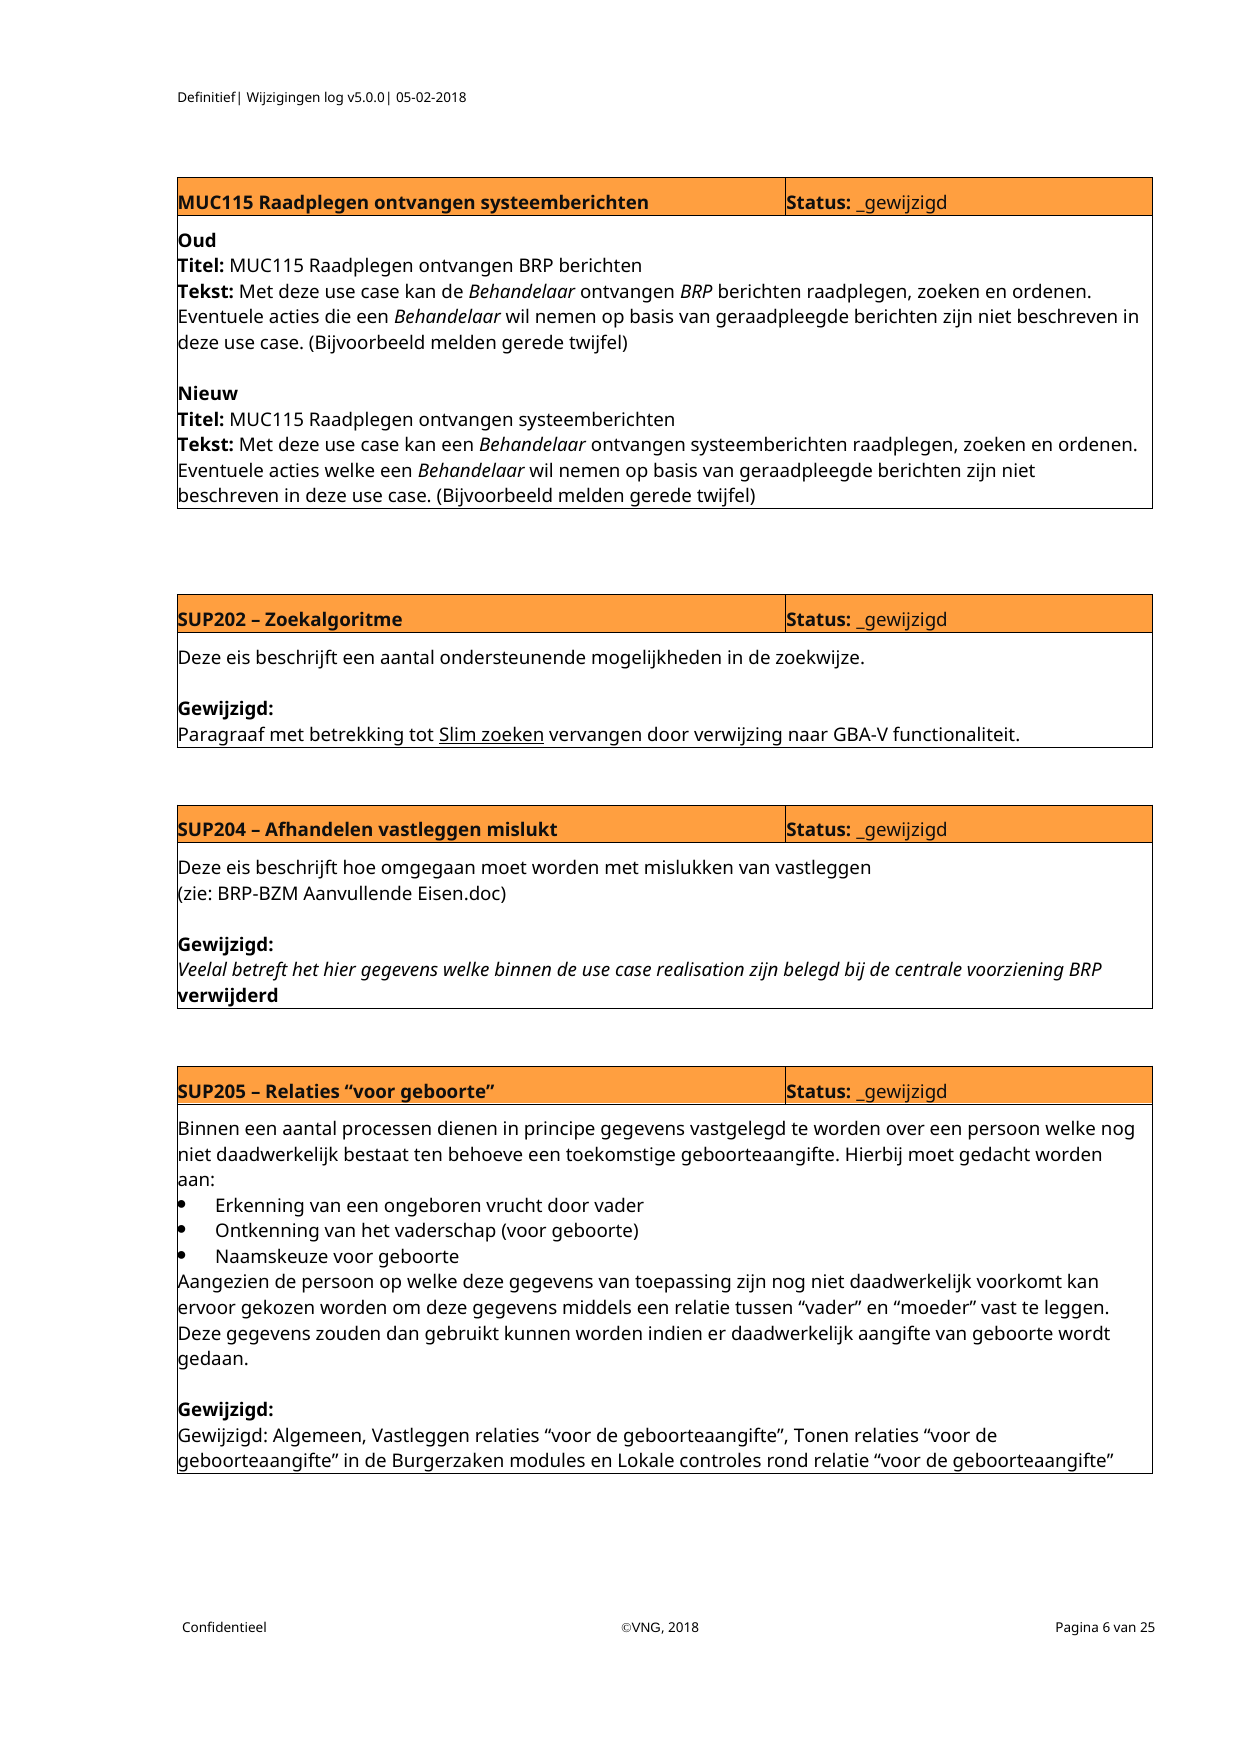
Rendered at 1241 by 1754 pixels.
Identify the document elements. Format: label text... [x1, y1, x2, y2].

table_cell Binnen een aantal processen dienen in principe gegevens vastgelegd te worden over een persoon welke nog niet daadwerkelijk bestaat ten behoeve een toekomstige geboorteaangifte. Hierbij moet gedacht worden aan: Erkenning van een ongeboren vrucht door vader Ontkenning van het vaderschap (voor geboorte) Naamskeuze voor geboorte Aangezien de persoon op welke deze gegevens van toepassing zijn nog niet daadwerkelijk voorkomt kan ervoor gekozen worden om deze gegevens middels een relatie tussen “vader” en “moeder” vast te leggen. Deze gegevens zouden dan gebruikt kunnen worden indien er daadwerkelijk aangifte van geboorte wordt gedaan. Gewijzigd: Gewijzigd: Algemeen, Vastleggen relaties “voor de geboorteaangifte”, Tonen relaties “voor de geboorteaangifte” in de Burgerzaken modules en Lokale controles rond relatie “voor de geboorteaangifte” [178, 1105, 1152, 1473]
table_header SUP202 – Zoekalgoritme [178, 595, 785, 632]
table_header Status: _gewijzigd [786, 806, 1152, 842]
table_header SUP204 – Afhandelen vastleggen mislukt [178, 806, 785, 842]
table_header Status: _gewijzigd [786, 178, 1152, 215]
table_header Status: _gewijzigd [786, 1067, 1152, 1103]
table_header SUP205 – Relaties “voor geboorte” [178, 1067, 785, 1103]
table_header MUC115 Raadplegen ontvangen systeemberichten [178, 178, 785, 215]
table_cell Deze eis beschrijft een aantal ondersteunende mogelijkheden in de zoekwijze. Gewijzigd: Paragraaf met betrekking tot Slim zoeken vervangen door verwijzing naar GBA-V functionaliteit. [178, 633, 1152, 747]
table_header Status: _gewijzigd [786, 595, 1152, 632]
table_cell Oud Titel: MUC115 Raadplegen ontvangen BRP berichten Tekst: Met deze use case kan de Behandelaar ontvangen BRP berichten raadplegen, zoeken en ordenen. Eventuele acties die een Behandelaar wil nemen op basis van geraadpleegde berichten zijn niet beschreven in deze use case. (Bijvoorbeeld melden gerede twijfel) Nieuw Titel: MUC115 Raadplegen ontvangen systeemberichten Tekst: Met deze use case kan een Behandelaar ontvangen systeemberichten raadplegen, zoeken en ordenen. Eventuele acties welke een Behandelaar wil nemen op basis van geraadpleegde berichten zijn niet beschreven in deze use case. (Bijvoorbeeld melden gerede twijfel) [178, 216, 1152, 508]
table_cell Deze eis beschrijft hoe omgegaan moet worden met mislukken van vastleggen (zie: BRP-BZM Aanvullende Eisen.doc) Gewijzigd: Veelal betreft het hier gegevens welke binnen de use case realisation zijn belegd bij de centrale voorziening BRP verwijderd [178, 843, 1152, 1008]
